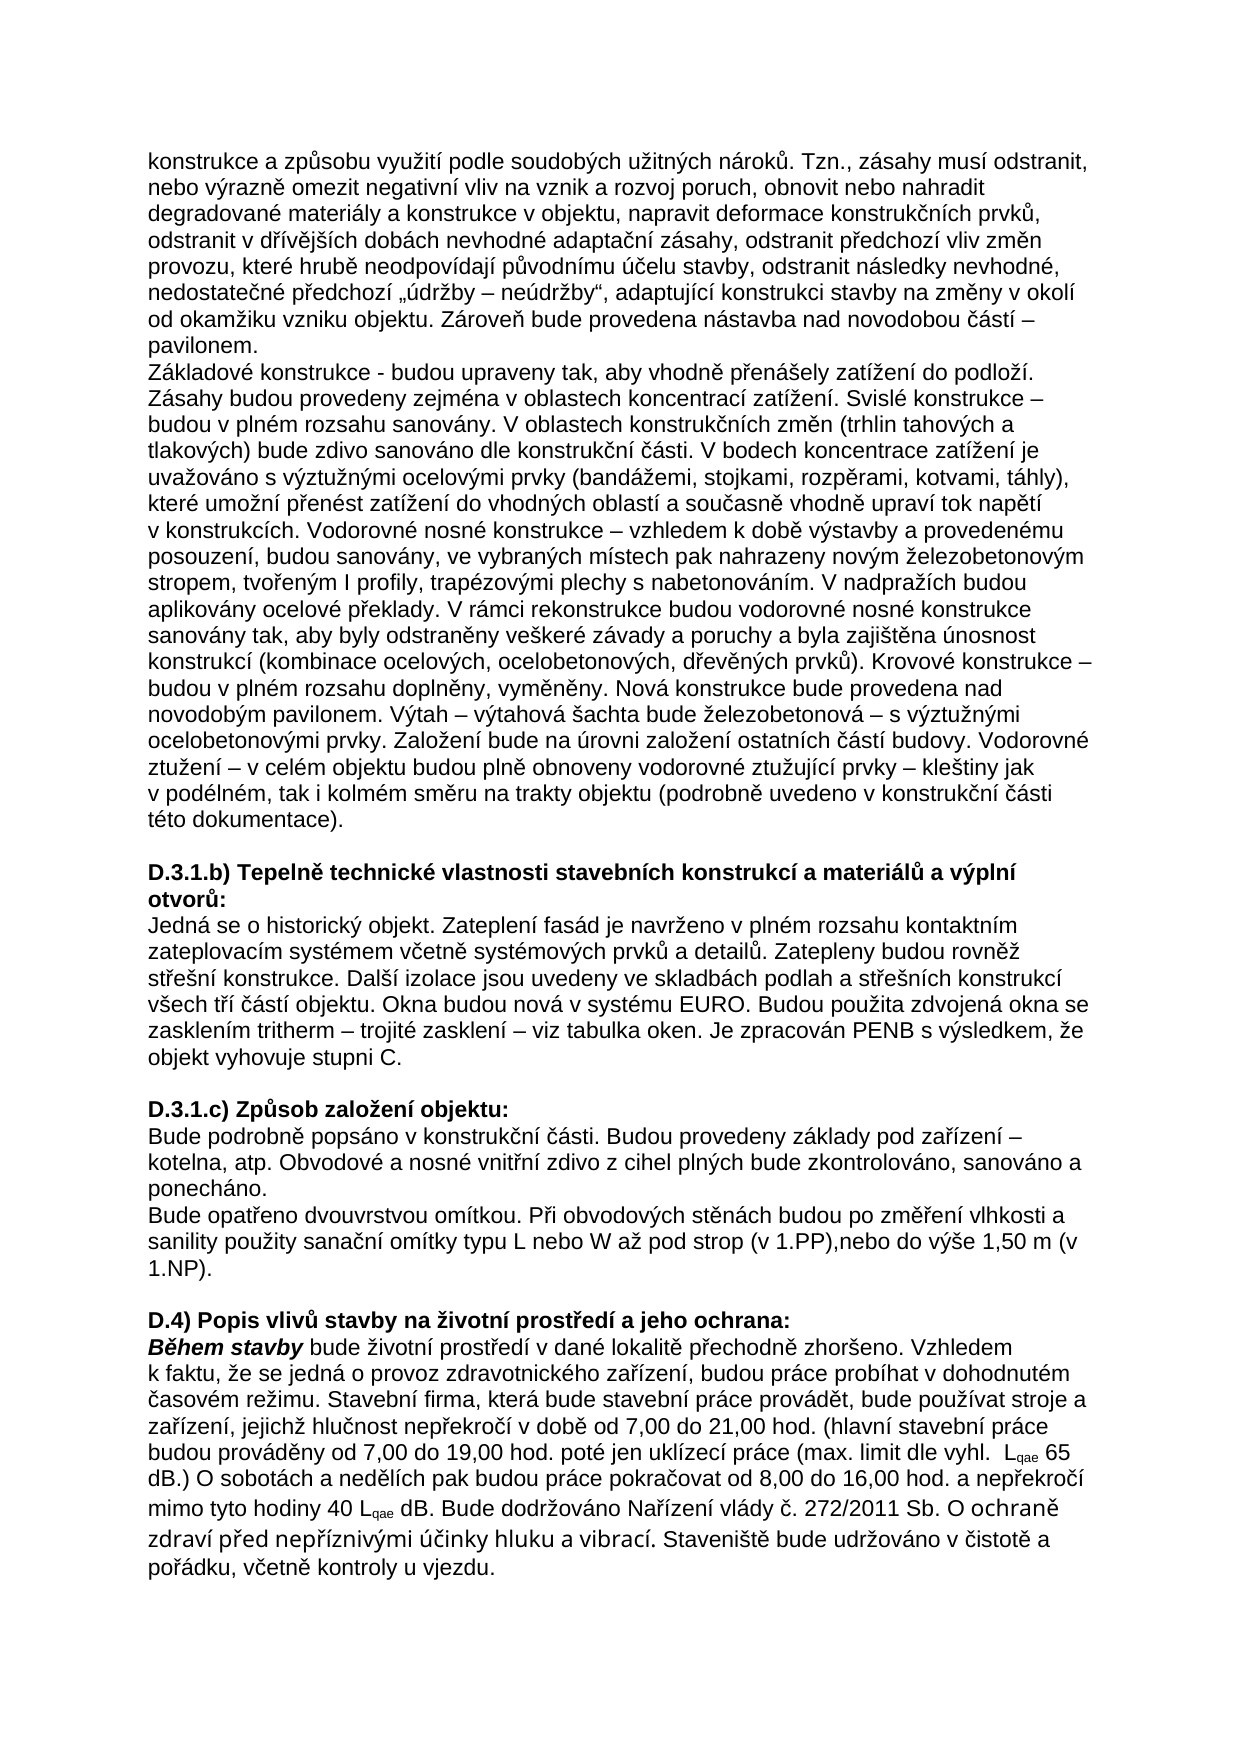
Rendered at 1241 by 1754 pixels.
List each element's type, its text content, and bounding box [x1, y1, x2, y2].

text Bude opatřeno dvouvrstvou omítkou. Při obvodových stěnách budou po změření vlhkosti a sanility použity sanační omítky typu L nebo W až pod strop (v 1.PP),nebo do výše 1,50 m (v 1.NP). [148, 1202, 1093, 1281]
text D.3.1.c) Způsob založení objektu: [148, 1096, 1093, 1123]
text D.4) Popis vlivů stavby na životní prostředí a jeho ochrana: [148, 1307, 1093, 1333]
text Základové konstrukce - budou upraveny tak, aby vhodně přenášely zatížení do podloží. Zásahy budou provedeny zejména v oblastech koncentrací zatížení. Svislé konstrukce – budou v plném rozsahu sanovány. V oblastech konstrukčních změn (trhlin tahových a tlakových) bude zdivo sanováno dle konstrukční části. V bodech koncentrace zatížení je uvažováno s výztužnými ocelovými prvky (bandážemi, stojkami, rozpěrami, kotvami, táhly), které umožní přenést zatížení do vhodných oblastí a současně vhodně upraví tok napětí v konstrukcích. Vodorovné nosné konstrukce – vzhledem k době výstavby a provedenému posouzení, budou sanovány, ve vybraných místech pak nahrazeny novým železobetonovým stropem, tvořeným I profily, trapézovými plechy s nabetonováním. V nadpražích budou aplikovány ocelové překlady. V rámci rekonstrukce budou vodorovné nosné konstrukce sanovány tak, aby byly odstraněny veškeré závady a poruchy a byla zajištěna únosnost konstrukcí (kombinace ocelových, ocelobetonových, dřevěných prvků). Krovové konstrukce – budou v plném rozsahu doplněny, vyměněny. Nová konstrukce bude provedena nad novodobým pavilonem. Výtah – výtahová šachta bude železobetonová – s výztužnými ocelobetonovými prvky. Založení bude na úrovni založení ostatních částí budovy. Vodorovné ztužení – v celém objektu budou plně obnoveny vodorovné ztužující prvky – kleštiny jak v podélném, tak i kolmém směru na trakty objektu (podrobně uvedeno v konstrukční části této dokumentace). [148, 358, 1093, 833]
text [148, 148, 1093, 358]
text Během stavby bude životní prostředí v dané lokalitě přechodně zhoršeno. Vzhledem k faktu, že se jedná o provoz zdravotnického zařízení, budou práce probíhat v dohodnutém časovém režimu. Stavební firma, která bude stavební práce provádět, bude používat stroje a zařízení, jejichž hlučnost nepřekročí v době od 7,00 do 21,00 hod. (hlavní stavební práce budou prováděny od 7,00 do 19,00 hod. poté jen uklízecí práce (max. limit dle vyhl. Lqae 65 dB.) O sobotách a nedělích pak budou práce pokračovat od 8,00 do 16,00 hod. a nepřekročí mimo tyto hodiny 40 Lqae dB. Bude dodržováno Nařízení vlády č. 272/2011 Sb. O ochraně zdraví před nepříznivými účinky hluku a vibrací. Staveniště bude udržováno v čistotě a pořádku, včetně kontroly u vjezdu. [148, 1333, 1093, 1581]
text Bude podrobně popsáno v konstrukční části. Budou provedeny základy pod zařízení – kotelna, atp. Obvodové a nosné vnitřní zdivo z cihel plných bude zkontrolováno, sanováno a ponecháno. [148, 1123, 1093, 1202]
text D.3.1.b) Tepelně technické vlastnosti stavebních konstrukcí a materiálů a výplní otvorů: [148, 859, 1093, 912]
text Jedná se o historický objekt. Zateplení fasád je navrženo v plném rozsahu kontaktním zateplovacím systémem včetně systémových prvků a detailů. Zatepleny budou rovněž střešní konstrukce. Další izolace jsou uvedeny ve skladbách podlah a střešních konstrukcí všech tří částí objektu. Okna budou nová v systému EURO. Budou použita zdvojená okna se zasklením tritherm – trojité zasklení – viz tabulka oken. Je zpracován PENB s výsledkem, že objekt vyhovuje stupni C. [148, 912, 1093, 1070]
